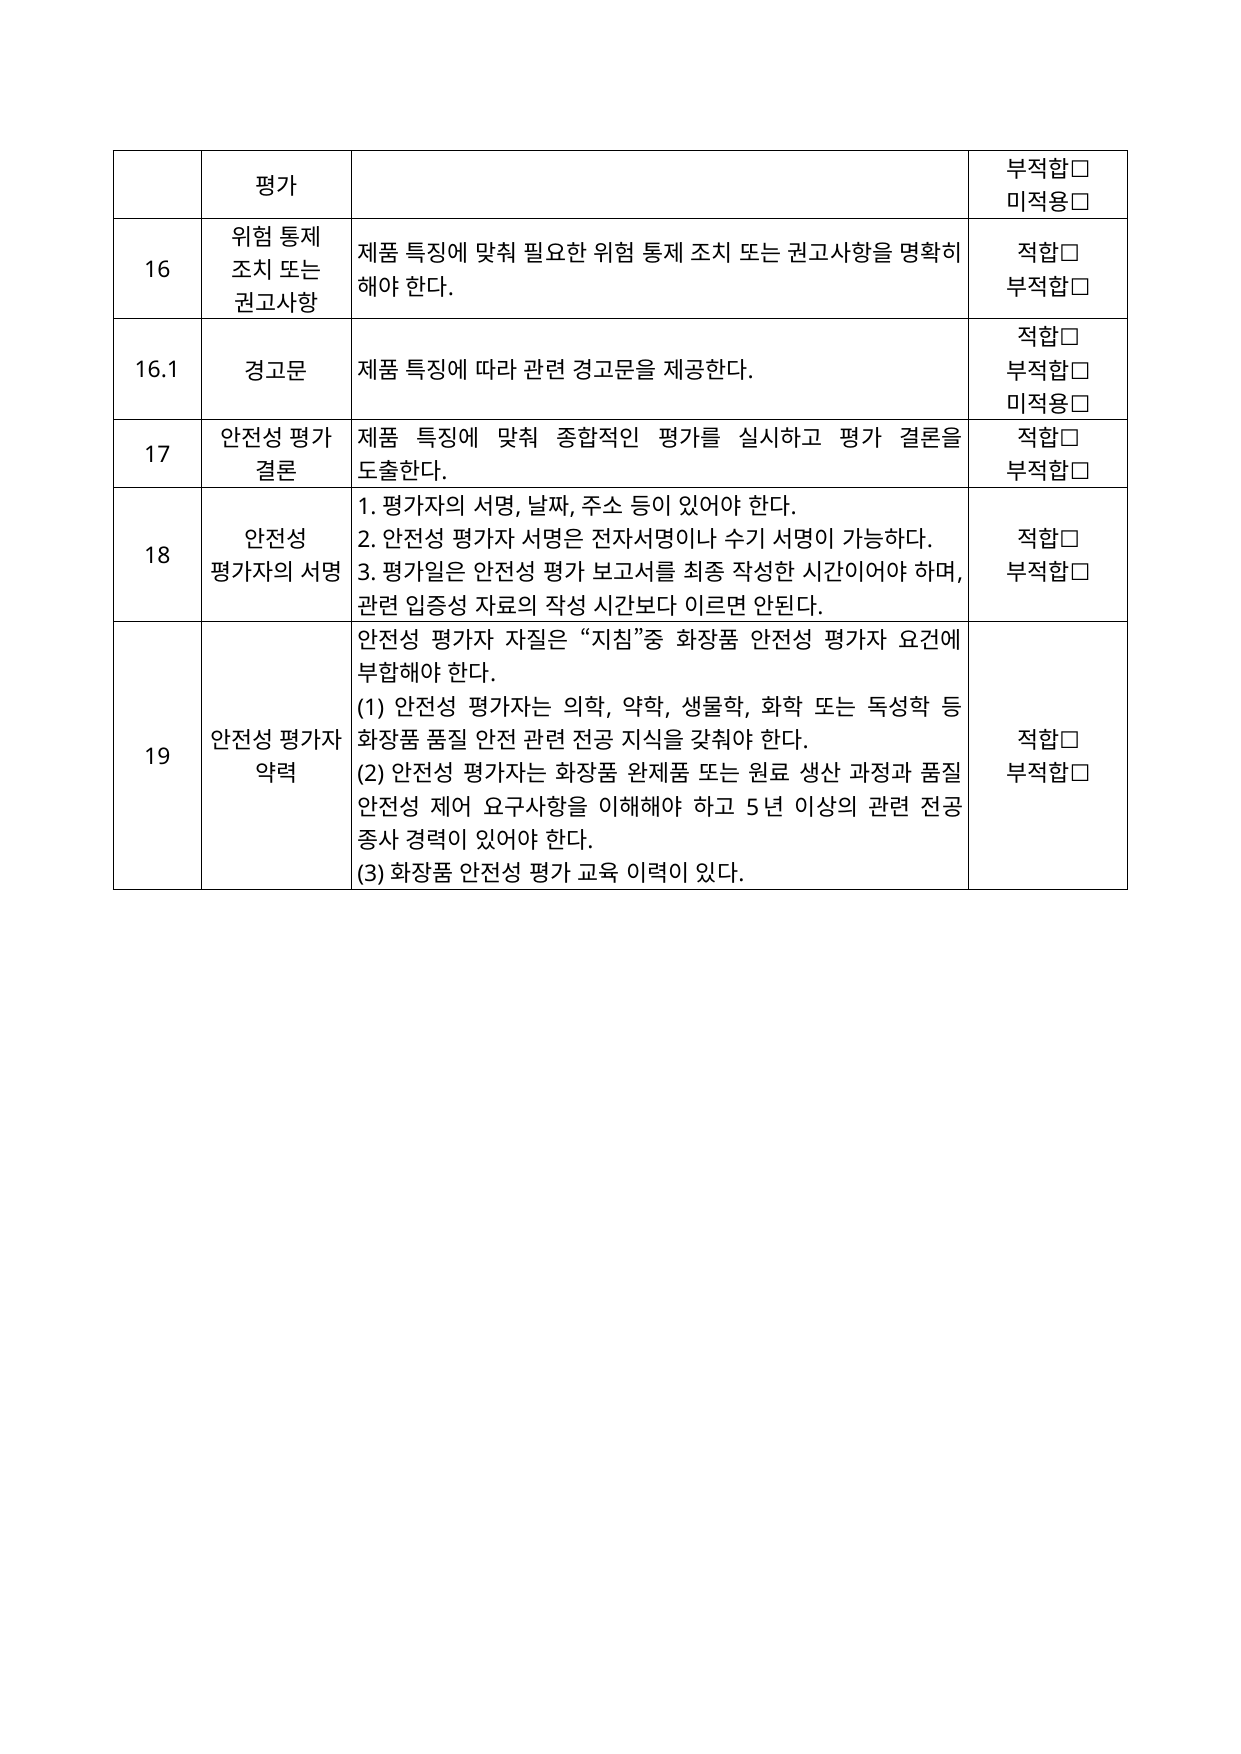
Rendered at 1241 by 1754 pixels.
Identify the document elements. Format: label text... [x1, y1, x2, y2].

table_cell 안전성 평가자의 서명 [202, 488, 351, 621]
table_cell 제품 특징에 맞춰 종합적인 평가를 실시하고 평가 결론을 도출한다. [352, 420, 968, 487]
table_cell 제품 특징에 맞춰 필요한 위험 통제 조치 또는 권고사항을 명확히 해야 한다. [352, 219, 968, 318]
table_cell 적합 부적합 [969, 219, 1127, 318]
table_cell 16.1 [114, 319, 201, 419]
table_cell 위험 통제 조치 또는 권고사항 [202, 219, 351, 318]
table_cell 적합 부적합 [969, 420, 1127, 487]
table_cell 16 [114, 219, 201, 318]
table_cell 1. 평가자의 서명, 날짜, 주소 등이 있어야 한다. 2. 안전성 평가자 서명은 전자서명이나 수기 서명이 가능하다. 3. 평가일은 안전성 평가 보고서를 최종 작성한 시간이어야 하며, 관련 입증성 자료의 작성 시간보다 이르면 안된다. [352, 488, 968, 621]
table_cell 적합 부적합 [969, 488, 1127, 621]
table_cell 안전성 평가자 자질은 “지침”중 화장품 안전성 평가자 요건에 부합해야 한다. (1) 안전성 평가자는 의학, 약학, 생물학, 화학 또는 독성학 등 화장품 품질 안전 관련 전공 지식을 갖춰야 한다. (2) 안전성 평가자는 화장품 완제품 또는 원료 생산 과정과 품질 안전성 제어 요구사항을 이해해야 하고 5년 이상의 관련 전공 종사 경력이 있어야 한다. (3) 화장품 안전성 평가 교육 이력이 있다. [352, 622, 968, 888]
table_cell 17 [114, 420, 201, 487]
table_cell 적합 부적합 미적용 [969, 151, 1127, 217]
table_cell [352, 151, 968, 217]
table_cell 경고문 [202, 319, 351, 419]
table_cell 제품 미생물학 평가 [202, 151, 351, 217]
table_cell 18 [114, 488, 201, 621]
table_cell 적합 부적합 [969, 622, 1127, 888]
table_cell 안전성 평가자 약력 [202, 622, 351, 888]
table_cell 15 [114, 151, 201, 217]
table_cell 적합 부적합 미적용 [969, 319, 1127, 419]
table_cell 제품 특징에 따라 관련 경고문을 제공한다. [352, 319, 968, 419]
table_cell 19 [114, 622, 201, 888]
table_cell 안전성 평가 결론 [202, 420, 351, 487]
